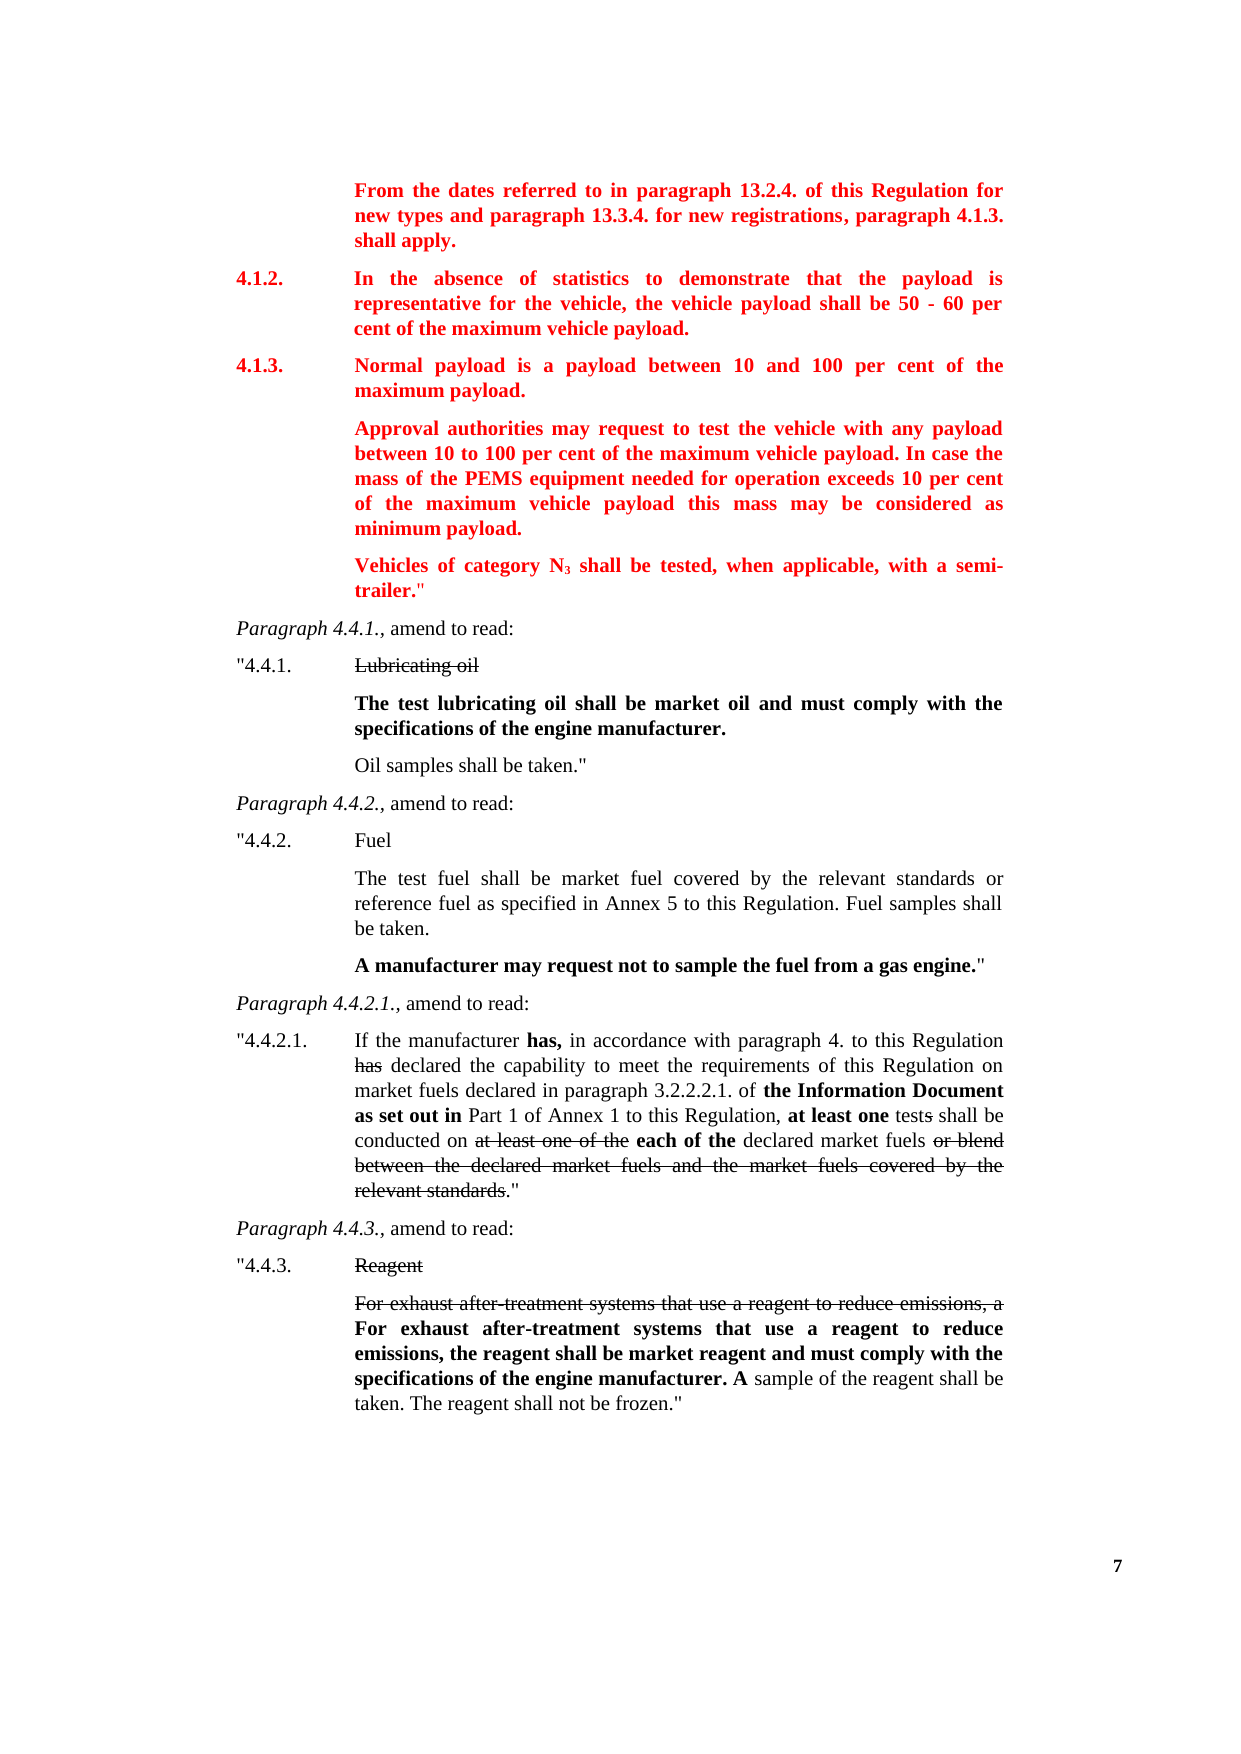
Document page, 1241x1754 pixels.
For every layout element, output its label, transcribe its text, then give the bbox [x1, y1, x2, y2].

text 4.1.3. Normal payload is a payload between 10 and 100 per cent of the maximum payload. [236, 352, 1004, 402]
text "4.4.3. Reagent [236, 1252, 1004, 1277]
text Paragraph 4.4.2., amend to read: [236, 790, 1004, 815]
text The test fuel shall be market fuel covered by the relevant standards or reference fuel as specified in Annex 5 to this Regulation. Fuel samples shall be taken. [354, 865, 1004, 940]
text "4.4.2. Fuel [236, 827, 1004, 852]
text For exhaust after-treatment systems that use a reagent to reduce emissions, a For exhaust after-treatment systems that use a reagent to reduce emissions, the reagent shall be market reagent and must comply with the specifications of the engine manufacturer. A sample of the reagent shall be taken. The reagent shall not be frozen." [354, 1305, 1004, 1415]
text 4.1.2. In the absence of statistics to demonstrate that the payload is representative for the vehicle, the vehicle payload shall be 50 - 60 per cent of the maximum vehicle payload. [236, 265, 1004, 340]
text Paragraph 4.4.2.1., amend to read: [236, 990, 1004, 1015]
text The test lubricating oil shall be market oil and must comply with the specifications of the engine manufacturer. [354, 690, 1004, 740]
text "4.4.2.1. If the manufacturer has, in accordance with paragraph 4. to this Regulation has declared the capability to meet the requirements of this Regulation on market fuels declared in paragraph 3.2.2.2.1. of the Information Document as set out in Part 1 of Annex 1 to this Regulation, at least one tests shall be conducted on at least one of the each of the declared market fuels or blend between the declared market fuels and the market fuels covered by the relevant standards." [236, 1027, 1004, 1202]
text From the dates referred to in paragraph 13.2.4. of this Regulation for new types and paragraph 13.3.4. for new registrations, paragraph 4.1.3. shall apply. [354, 177, 1004, 252]
text Approval authorities may request to test the vehicle with any payload between 10 to 100 per cent of the maximum vehicle payload. In case the mass of the PEMS equipment needed for operation exceeds 10 per cent of the maximum vehicle payload this mass may be considered as minimum payload. [354, 415, 1004, 540]
text Paragraph 4.4.3., amend to read: [236, 1215, 1004, 1240]
text Vehicles of category N3 shall be tested, when applicable, with a semi-trailer." [354, 552, 1004, 602]
text "4.4.1. Lubricating oil [236, 652, 1004, 677]
text Paragraph 4.4.1., amend to read: [236, 615, 1004, 640]
text A manufacturer may request not to sample the fuel from a gas engine." [354, 952, 1004, 977]
text Oil samples shall be taken." [354, 752, 1004, 777]
